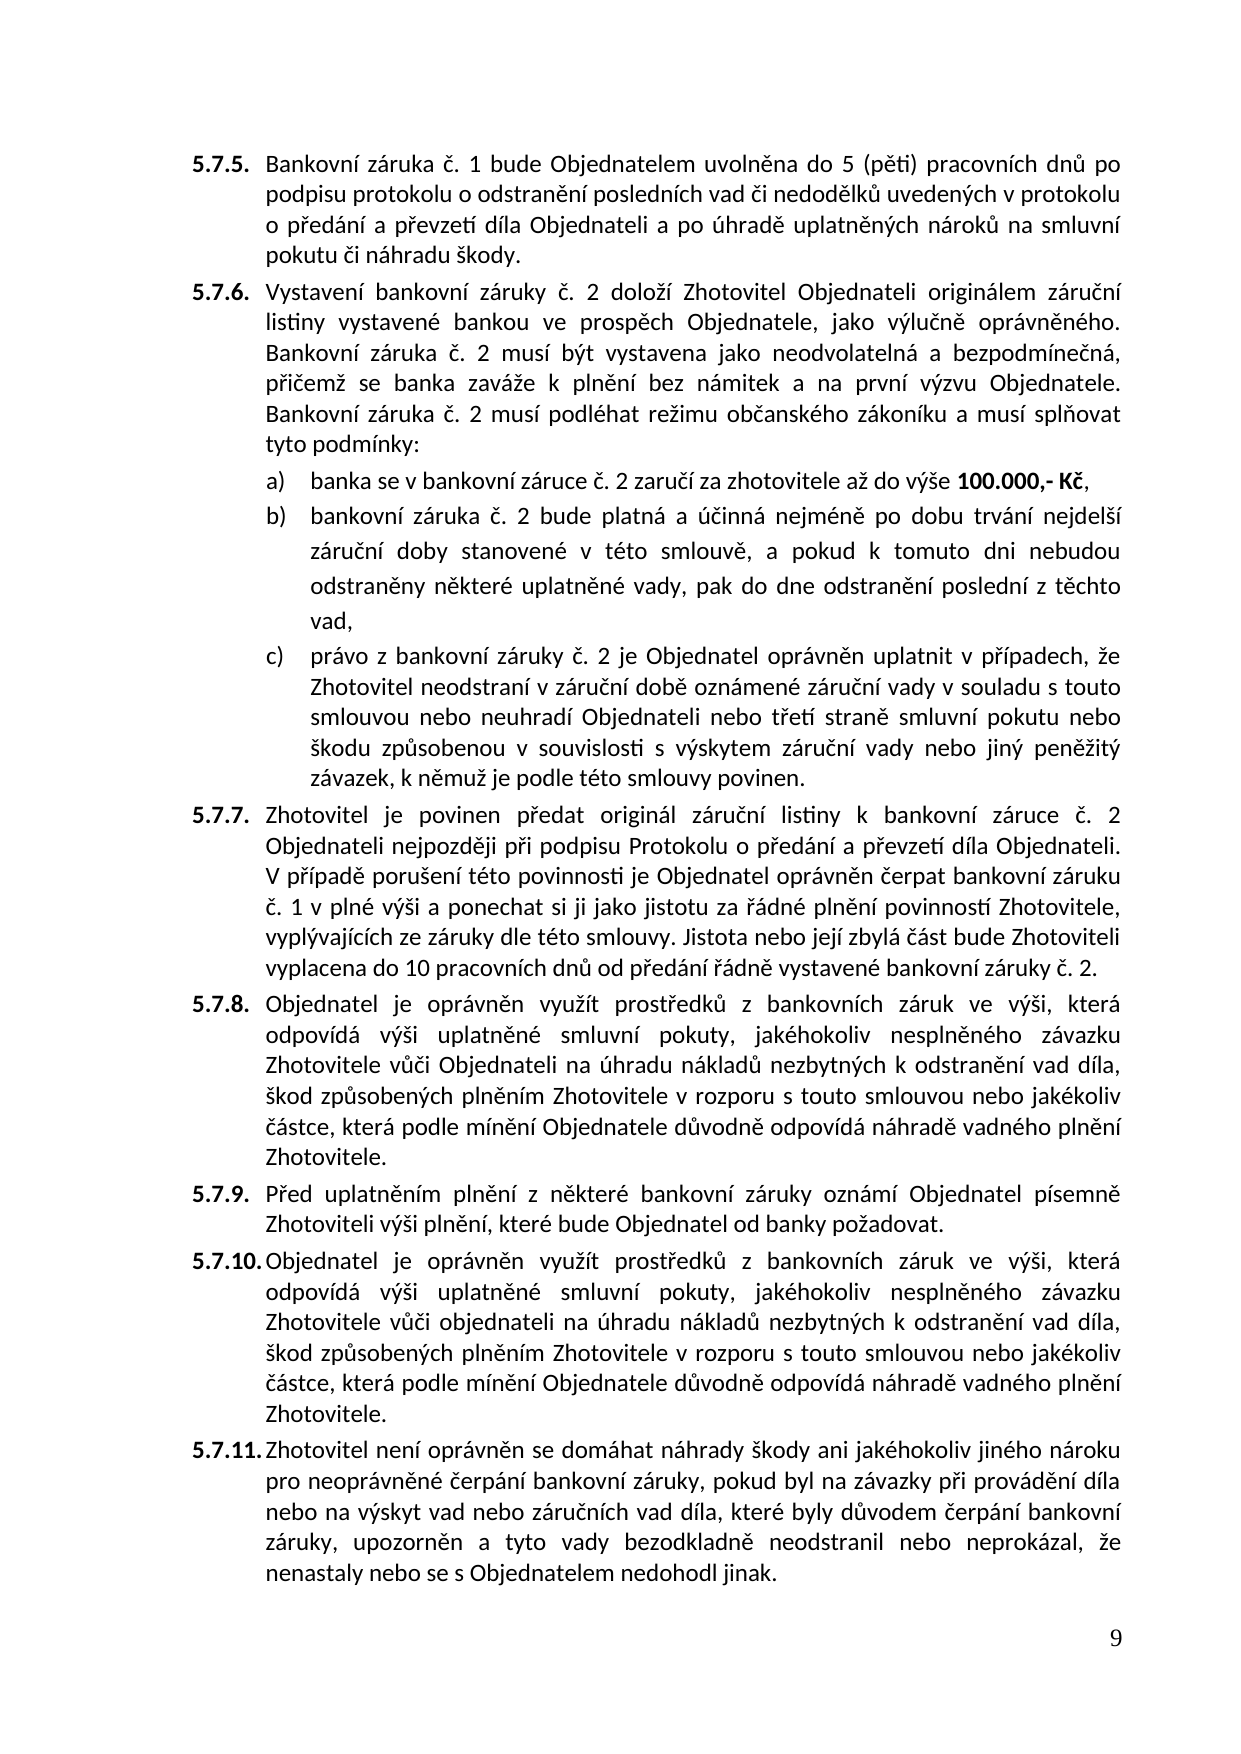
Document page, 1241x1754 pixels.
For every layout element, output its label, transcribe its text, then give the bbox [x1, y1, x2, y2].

text 5.7.5. Bankovní záruka č. 1 bude Objednatelem uvolněna do 5 (pěti) pracovních dnů po podpisu protokolu o odstranění posledních vad či nedodělků uvedených v protokolu o předání a převzetí díla Objednateli a po úhradě uplatněných nároků na smluvní pokutu či náhradu škody. [192, 148, 1122, 270]
list bankovní záruka č. 2 bude platná a účinná nejméně po dobu trvání nejdelší záruční doby stanovené v této smlouvě, a pokud k tomuto dni nebudou odstraněny některé uplatněné vady, pak do dne odstranění poslední z těchto vad, [266, 500, 1122, 636]
text 5.7.7. Zhotovitel je povinen předat originál záruční listiny k bankovní záruce č. 2 Objednateli nejpozději při podpisu Protokolu o předání a převzetí díla Objednateli. V případě porušení této povinnosti je Objednatel oprávněn čerpat bankovní záruku č. 1 v plné výši a ponechat si ji jako jistotu za řádné plnění povinností Zhotovitele, vyplývajících ze záruky dle této smlouvy. Jistota nebo její zbylá část bude Zhotoviteli vyplacena do 10 pracovních dnů od předání řádně vystavené bankovní záruky č. 2. [192, 799, 1122, 982]
text 5.7.11. Zhotovitel není oprávněn se domáhat náhrady škody ani jakéhokoliv jiného nároku pro neoprávněné čerpání bankovní záruky, pokud byl na závazky při provádění díla nebo na výskyt vad nebo záručních vad díla, které byly důvodem čerpání bankovní záruky, upozorněn a tyto vady bezodkladně neodstranil nebo neprokázal, že nenastaly nebo se s Objednatelem nedohodl jinak. [192, 1435, 1122, 1587]
list právo z bankovní záruky č. 2 je Objednatel oprávněn uplatnit v případech, že Zhotovitel neodstraní v záruční době oznámené záruční vady v souladu s touto smlouvou nebo neuhradí Objednateli nebo třetí straně smluvní pokutu nebo škodu způsobenou v souvislosti s výskytem záruční vady nebo jiný peněžitý závazek, k němuž je podle této smlouvy povinen. [266, 640, 1122, 793]
text 5.7.8. Objednatel je oprávněn využít prostředků z bankovních záruk ve výši, která odpovídá výši uplatněné smluvní pokuty, jakéhokoliv nesplněného závazku Zhotovitele vůči Objednateli na úhradu nákladů nezbytných k odstranění vad díla, škod způsobených plněním Zhotovitele v rozporu s touto smlouvou nebo jakékoliv částce, která podle mínění Objednatele důvodně odpovídá náhradě vadného plnění Zhotovitele. [192, 989, 1122, 1172]
text 5.7.10. Objednatel je oprávněn využít prostředků z bankovních záruk ve výši, která odpovídá výši uplatněné smluvní pokuty, jakéhokoliv nesplněného závazku Zhotovitele vůči objednateli na úhradu nákladů nezbytných k odstranění vad díla, škod způsobených plněním Zhotovitele v rozporu s touto smlouvou nebo jakékoliv částce, která podle mínění Objednatele důvodně odpovídá náhradě vadného plnění Zhotovitele. [192, 1245, 1122, 1428]
text 5.7.6. Vystavení bankovní záruky č. 2 doloží Zhotovitel Objednateli originálem záruční listiny vystavené bankou ve prospěch Objednatele, jako výlučně oprávněného. Bankovní záruka č. 2 musí být vystavena jako neodvolatelná a bezpodmínečná, přičemž se banka zaváže k plnění bez námitek a na první výzvu Objednatele. Bankovní záruka č. 2 musí podléhat režimu občanského zákoníku a musí splňovat tyto podmínky: [192, 276, 1122, 459]
text 5.7.9. Před uplatněním plnění z některé bankovní záruky oznámí Objednatel písemně Zhotoviteli výši plnění, které bude Objednatel od banky požadovat. [192, 1178, 1122, 1239]
list banka se v bankovní záruce č. 2 zaručí za zhotovitele až do výše 100.000,- Kč, [266, 465, 1122, 496]
